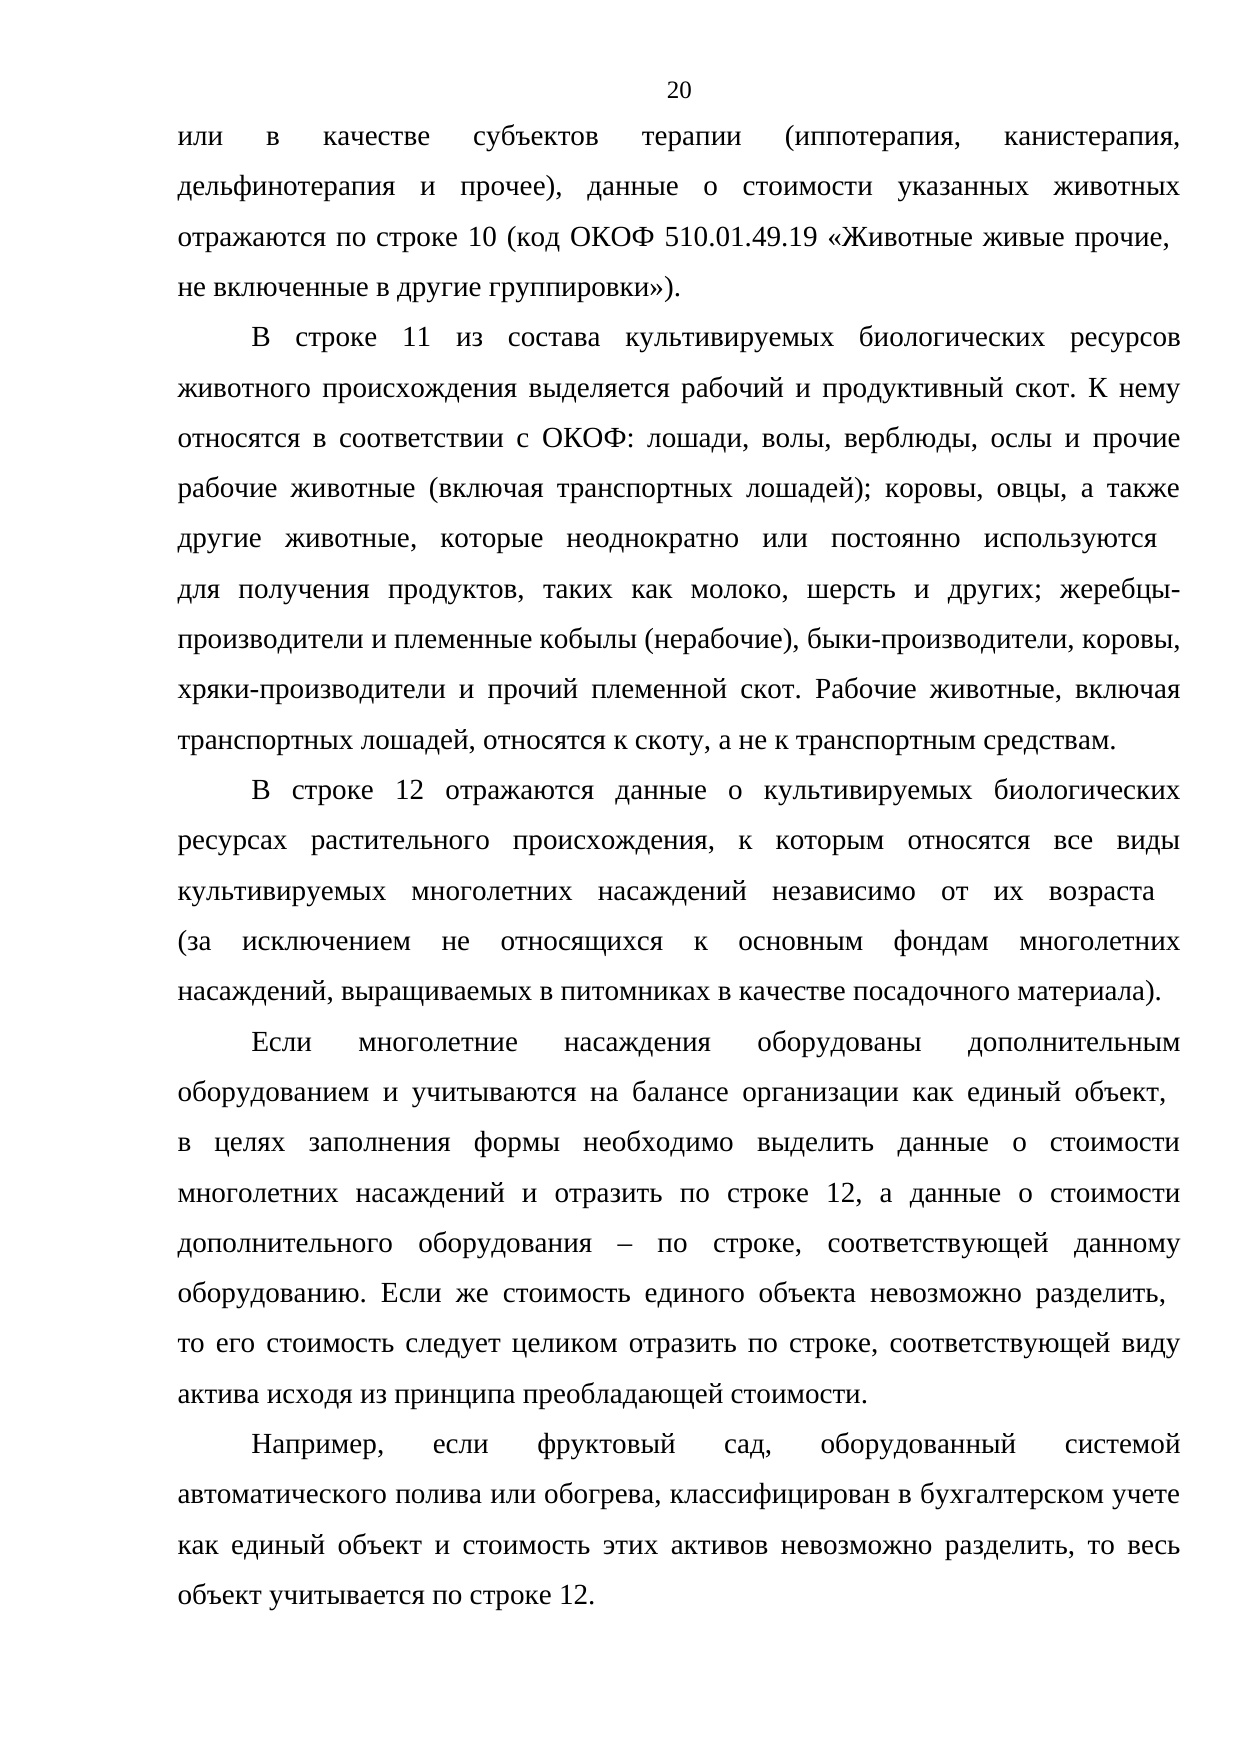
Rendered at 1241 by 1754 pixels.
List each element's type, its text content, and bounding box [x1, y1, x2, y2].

text Например, если фруктовый сад, оборудованный системой автоматического полива или обогрева, классифицирован в бухгалтерском учете как единый объект и стоимость этих активов невозможно разделить, то весь объект учитывается по строке 12. [177, 1426, 1181, 1611]
text Если многолетние насаждения оборудованы дополнительным оборудованием и учитываются на балансе организации как единый объект, в целях заполнения формы необходимо выделить данные о стоимости многолетних насаждений и отразить по строке 12, а данные о стоимости дополнительного оборудования – по строке, соответствующей данному оборудованию. Если же стоимость единого объекта невозможно разделить, то его стоимость следует целиком отразить по строке, соответствующей виду актива исходя из принципа преобладающей стоимости. [177, 1024, 1181, 1409]
text В строке 12 отражаются данные о культивируемых биологических ресурсах растительного происхождения, к которым относятся все виды культивируемых многолетних насаждений независимо от их возраста (за исключением не относящихся к основным фондам многолетних насаждений, выращиваемых в питомниках в качестве посадочного материала). [177, 772, 1181, 1007]
text В строке 11 из состава культивируемых биологических ресурсов животного происхождения выделяется рабочий и продуктивный скот. К нему относятся в соответствии с ОКОФ: лошади, волы, верблюды, ослы и прочие рабочие животные (включая транспортных лошадей); коровы, овцы, а также другие животные, которые неоднократно или постоянно используются для получения продуктов, таких как молоко, шерсть и других; жеребцы-производители и племенные кобылы (нерабочие), быки-производители, коровы, хряки-производители и прочий племенной скот. Рабочие животные, включая транспортных лошадей, относятся к скоту, а не к транспортным средствам. [177, 319, 1181, 755]
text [177, 118, 1181, 303]
